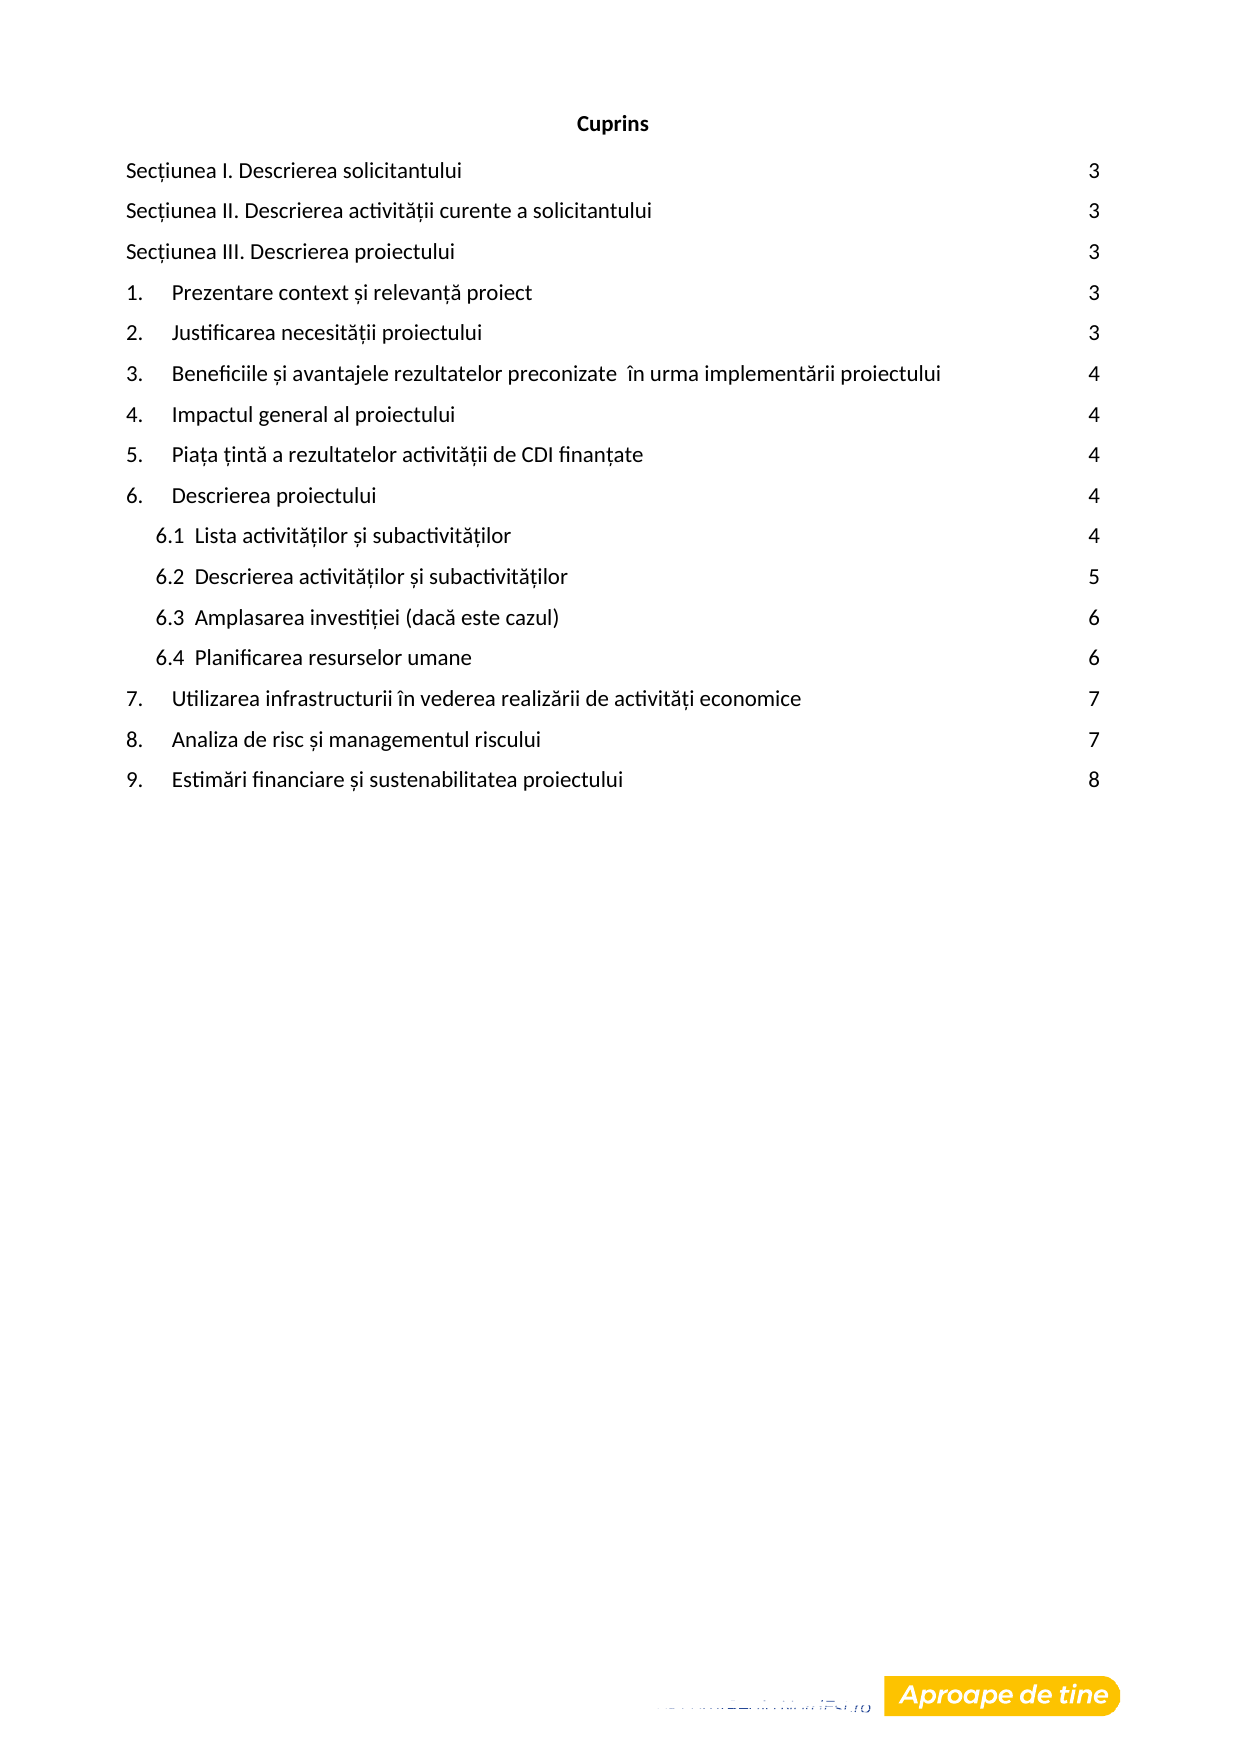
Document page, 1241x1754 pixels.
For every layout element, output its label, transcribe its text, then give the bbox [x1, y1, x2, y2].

text Cuprins [103, 109, 1122, 137]
